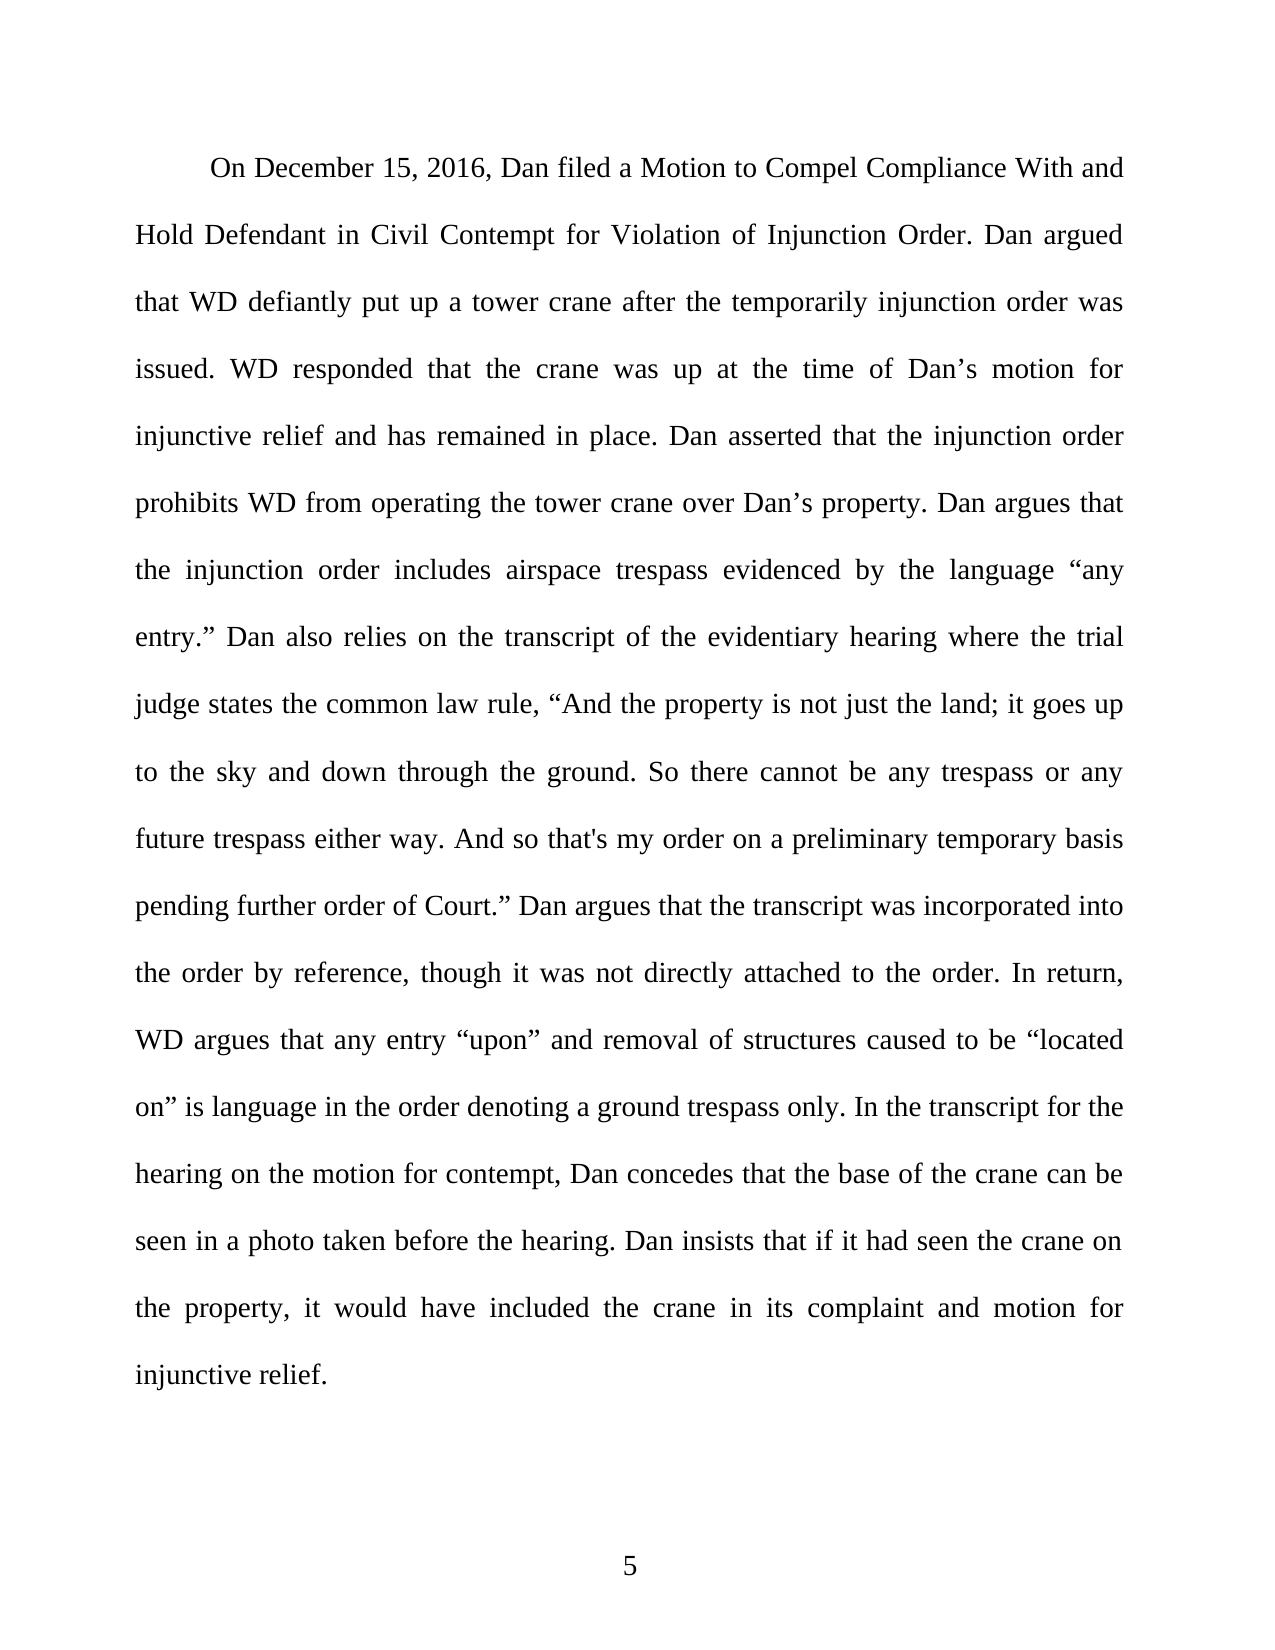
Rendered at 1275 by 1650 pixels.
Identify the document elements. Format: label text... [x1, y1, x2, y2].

text On December 15, 2016, Dan filed a Motion to Compel Compliance With and Hold Defendant in Civil Contempt for Violation of Injunction Order. Dan argued that WD defiantly put up a tower crane after the temporarily injunction order was issued. WD responded that the crane was up at the time of Dan’s motion for injunctive relief and has remained in place. Dan asserted that the injunction order prohibits WD from operating the tower crane over Dan’s property. Dan argues that the injunction order includes airspace trespass evidenced by the language “any entry.” Dan also relies on the transcript of the evidentiary hearing where the trial judge states the common law rule, “And the property is not just the land; it goes up to the sky and down through the ground. So there cannot be any trespass or any future trespass either way. And so that's my order on a preliminary temporary basis pending further order of Court.” Dan argues that the transcript was incorporated into the order by reference, though it was not directly attached to the order. In return, WD argues that any entry “upon” and removal of structures caused to be “located on” is language in the order denoting a ground trespass only. In the transcript for the hearing on the motion for contempt, Dan concedes that the base of the crane can be seen in a photo taken before the hearing. Dan insists that if it had seen the crane on the property, it would have included the crane in its complaint and motion for injunctive relief. [135, 150, 1125, 1391]
